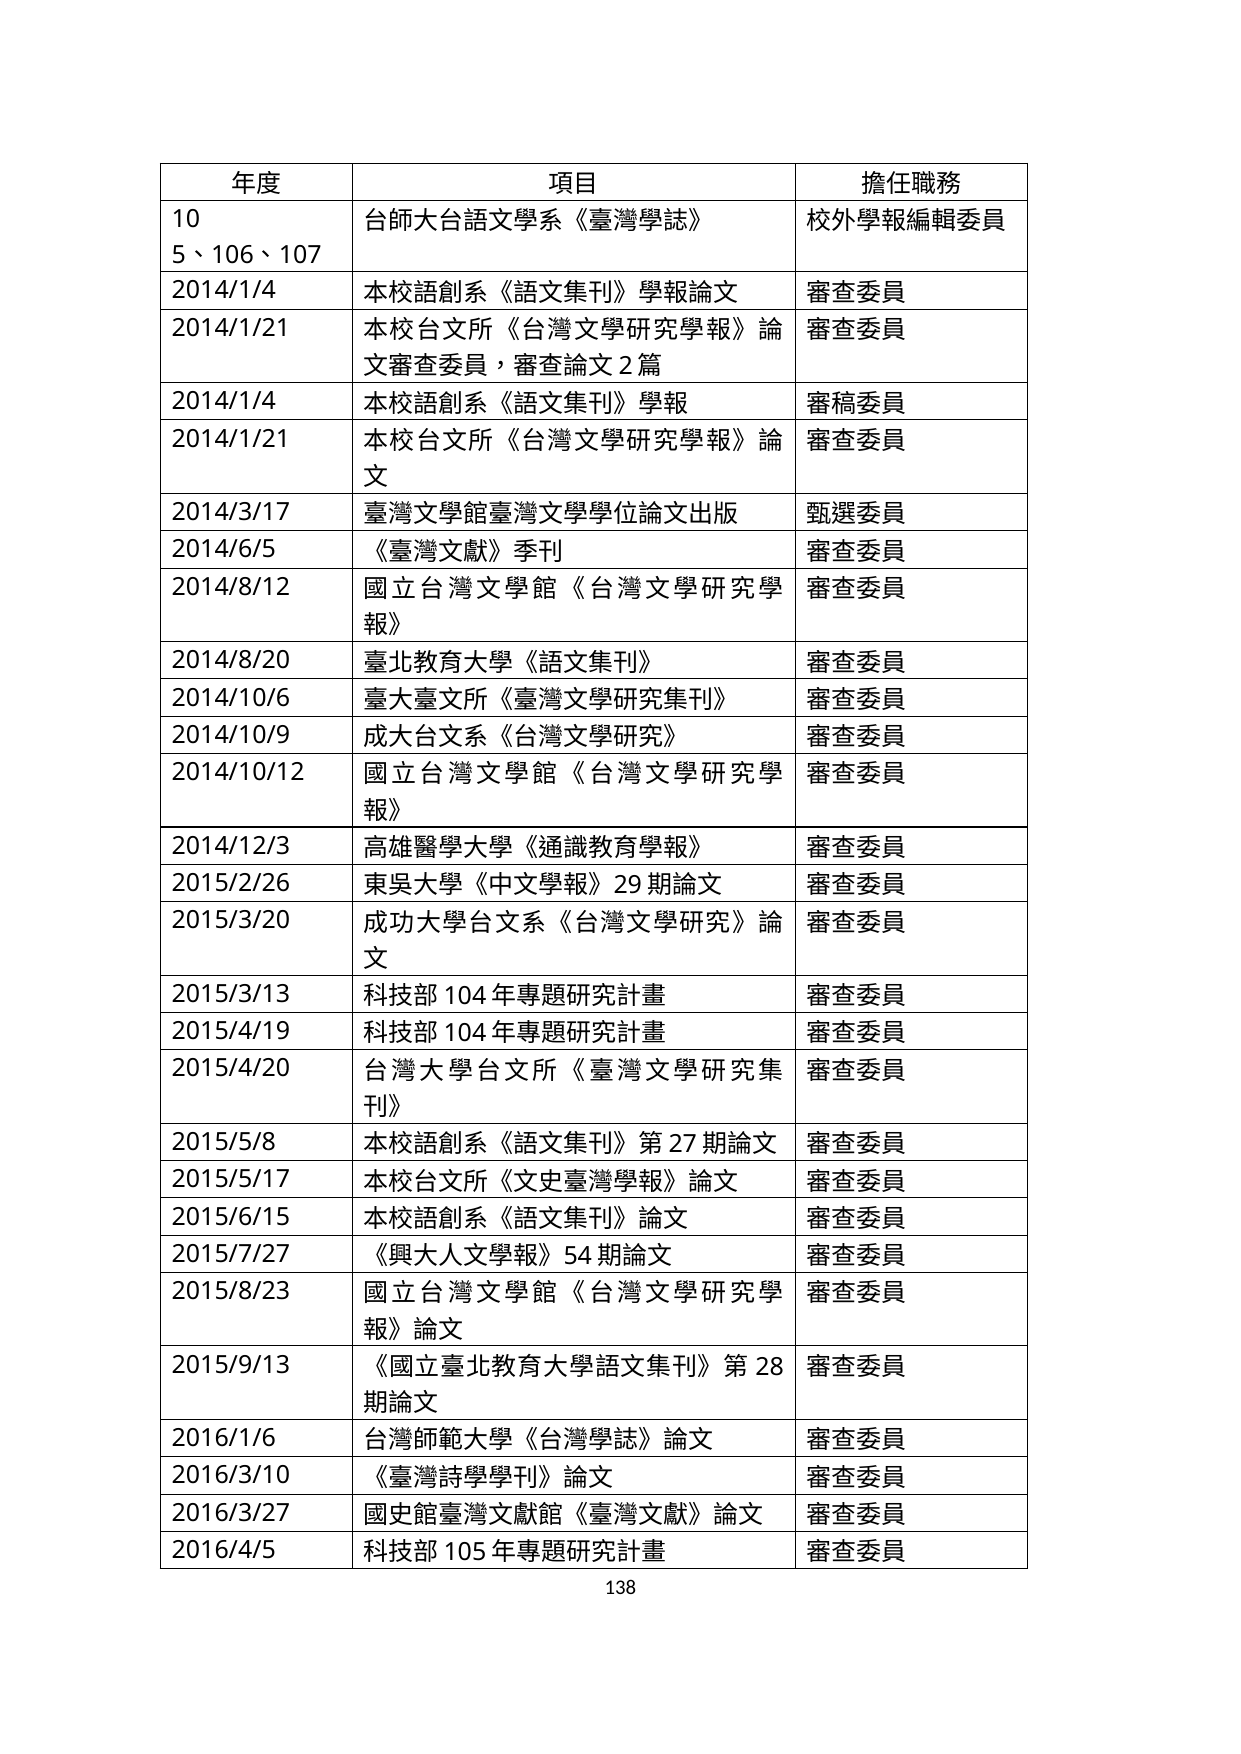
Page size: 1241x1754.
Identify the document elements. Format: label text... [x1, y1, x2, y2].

table_cell 本校語創系《語文集刊》學報 [353, 383, 795, 419]
table_cell 2015/5/8 [161, 1124, 352, 1160]
table_cell 《興大人文學報》54期論文 [353, 1236, 795, 1272]
table_cell 審查委員 [796, 1013, 1027, 1049]
table_cell 審查委員 [796, 1236, 1027, 1272]
table_cell 本校台文所《台灣文學研究學報》論文審查委員，審查論文2篇 [353, 310, 795, 382]
table_cell 2015/6/15 [161, 1198, 352, 1234]
table_cell 2016/3/27 [161, 1495, 352, 1531]
table_cell 2015/4/19 [161, 1013, 352, 1049]
table_cell 校外學報編輯委員 [796, 201, 1027, 271]
table_cell 國史館臺灣文獻館《臺灣文獻》論文 [353, 1495, 795, 1531]
table_header 項目 [353, 164, 795, 200]
table_cell 2016/3/10 [161, 1457, 352, 1493]
table_cell 科技部104年專題研究計畫 [353, 1013, 795, 1049]
table_cell 2015/3/20 [161, 902, 352, 974]
table_cell 2014/10/9 [161, 717, 352, 753]
table_cell 審查委員 [796, 976, 1027, 1012]
table_cell 審查委員 [796, 1420, 1027, 1456]
table_cell 2014/8/20 [161, 642, 352, 678]
table_cell 高雄醫學大學《通識教育學報》 [353, 828, 795, 864]
table_cell 審查委員 [796, 1346, 1027, 1419]
table_cell 審查委員 [796, 1161, 1027, 1197]
table_cell 審查委員 [796, 1457, 1027, 1493]
table_cell 2016/1/6 [161, 1420, 352, 1456]
table_cell 審稿委員 [796, 383, 1027, 419]
table_cell 2016/4/5 [161, 1532, 352, 1568]
table_cell 國立台灣文學館《台灣文學研究學報》 [353, 569, 795, 641]
table_cell 2014/1/21 [161, 420, 352, 493]
table_cell 成功大學台文系《台灣文學研究》論文 [353, 902, 795, 974]
table_cell 甄選委員 [796, 494, 1027, 530]
table_cell 2015/7/27 [161, 1236, 352, 1272]
table_cell 審查委員 [796, 569, 1027, 641]
table_cell 2015/5/17 [161, 1161, 352, 1197]
table_cell 審查委員 [796, 1495, 1027, 1531]
table_cell 審查委員 [796, 828, 1027, 864]
table_cell 審查委員 [796, 717, 1027, 753]
table_cell 科技部105年專題研究計畫 [353, 1532, 795, 1568]
table_cell 成大台文系《台灣文學研究》 [353, 717, 795, 753]
table_cell 2014/6/5 [161, 531, 352, 567]
table_cell 東吳大學《中文學報》29期論文 [353, 865, 795, 901]
table_cell 本校台文所《文史臺灣學報》論文 [353, 1161, 795, 1197]
table_cell 2014/12/3 [161, 828, 352, 864]
table_cell 審查委員 [796, 420, 1027, 493]
table_cell 2014/8/12 [161, 569, 352, 641]
table_cell 2014/1/21 [161, 310, 352, 382]
table_cell 2015/9/13 [161, 1346, 352, 1419]
table_cell 2015/8/23 [161, 1273, 352, 1345]
table_header 年度 [161, 164, 352, 200]
table_cell 2014/10/12 [161, 754, 352, 826]
table_cell 審查委員 [796, 1532, 1027, 1568]
table_cell 國立台灣文學館《台灣文學研究學報》論文 [353, 1273, 795, 1345]
table_cell 台師大台語文學系《臺灣學誌》 [353, 201, 795, 271]
table_cell 臺大臺文所《臺灣文學研究集刊》 [353, 679, 795, 716]
table_cell 審查委員 [796, 865, 1027, 901]
table_cell 本校語創系《語文集刊》論文 [353, 1198, 795, 1234]
table_cell 臺灣文學館臺灣文學學位論文出版 [353, 494, 795, 530]
table_cell 2014/3/17 [161, 494, 352, 530]
table_cell 本校語創系《語文集刊》第27期論文 [353, 1124, 795, 1160]
table_cell 2014/1/4 [161, 383, 352, 419]
table_cell 審查委員 [796, 902, 1027, 974]
table_cell 本校語創系《語文集刊》學報論文 [353, 272, 795, 308]
table_cell 審查委員 [796, 310, 1027, 382]
table_cell 本校台文所《台灣文學研究學報》論文 [353, 420, 795, 493]
table_cell 審查委員 [796, 1198, 1027, 1234]
table_cell 2015/3/13 [161, 976, 352, 1012]
table_cell 審查委員 [796, 1050, 1027, 1123]
table_cell 《臺灣詩學學刊》論文 [353, 1457, 795, 1493]
table_cell 《國立臺北教育大學語文集刊》第28期論文 [353, 1346, 795, 1419]
table_header 擔任職務 [796, 164, 1027, 200]
table_cell 台灣師範大學《台灣學誌》論文 [353, 1420, 795, 1456]
table_cell 2014/1/4 [161, 272, 352, 308]
table_cell 台灣大學台文所《臺灣文學研究集刊》 [353, 1050, 795, 1123]
table_cell 審查委員 [796, 679, 1027, 716]
table_cell 105、106、107 [161, 201, 352, 271]
table_cell 審查委員 [796, 754, 1027, 826]
table_cell 2014/10/6 [161, 679, 352, 716]
table_cell 《臺灣文獻》季刊 [353, 531, 795, 567]
table_cell 2015/4/20 [161, 1050, 352, 1123]
table_cell 審查委員 [796, 642, 1027, 678]
table_cell 審查委員 [796, 531, 1027, 567]
table_cell 科技部104年專題研究計畫 [353, 976, 795, 1012]
table_cell 2015/2/26 [161, 865, 352, 901]
table_cell 審查委員 [796, 272, 1027, 308]
table_cell 審查委員 [796, 1124, 1027, 1160]
table_cell 國立台灣文學館《台灣文學研究學報》 [353, 754, 795, 826]
table_cell 臺北教育大學《語文集刊》 [353, 642, 795, 678]
table_cell 審查委員 [796, 1273, 1027, 1345]
